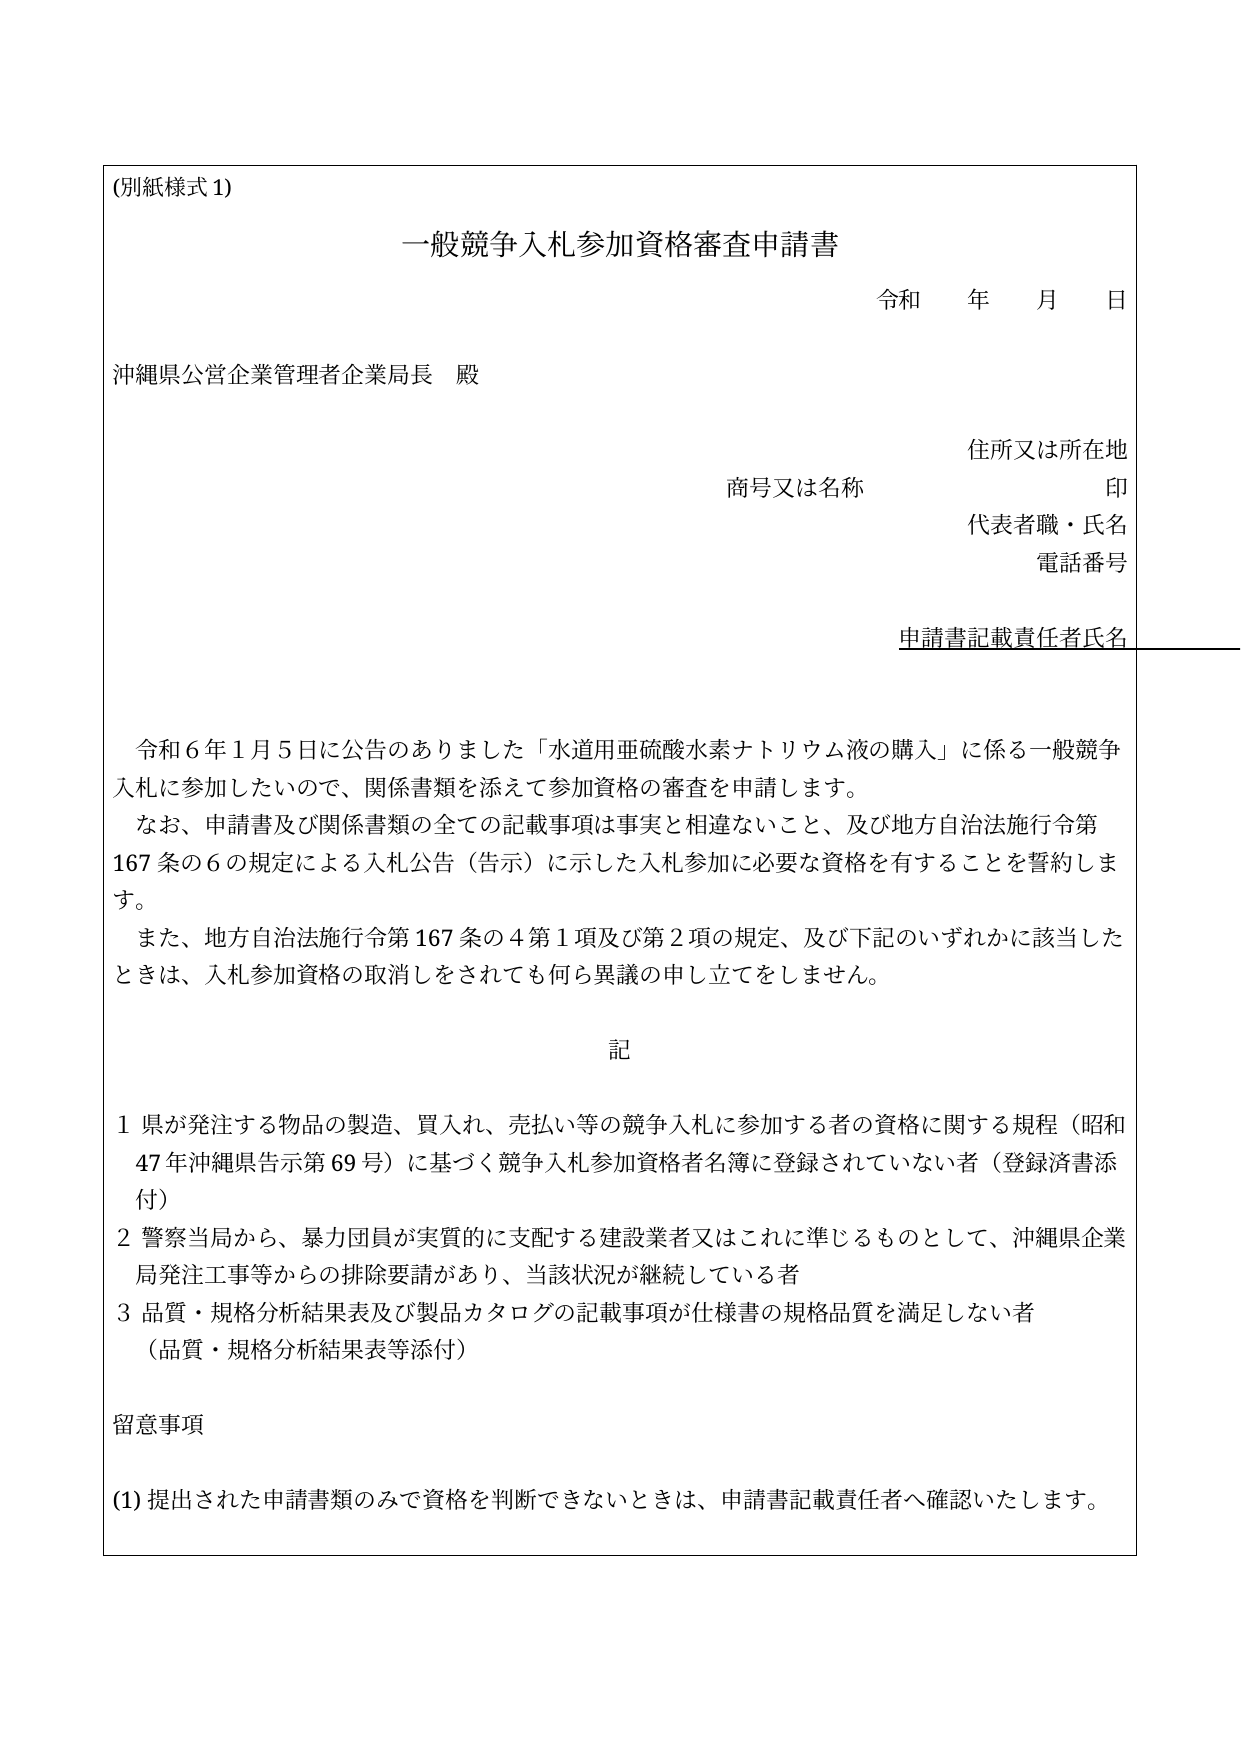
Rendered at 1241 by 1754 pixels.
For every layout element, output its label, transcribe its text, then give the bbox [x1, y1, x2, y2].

text (1) 提出された申請書類のみで資格を判断できないときは、申請書記載責任者へ確認いたします。 [112, 1480, 1128, 1518]
text ３ 品質・規格分析結果表及び製品カタログの記載事項が仕様書の規格品質を満足しない者 [112, 1293, 1128, 1330]
text 沖縄県公営企業管理者企業局長 殿 [112, 355, 1128, 393]
text また、地方自治法施行令第167 条の４第１項及び第２項の規定、及び下記のいずれかに該当したときは、入札参加資格の取消しをされても何ら異議の申し立てをしません。 [112, 918, 1128, 993]
text ２ 警察当局から、暴力団員が実質的に支配する建設業者又はこれに準じるものとして、沖縄県企業局発注工事等からの排除要請があり、当該状況が継続している者 [112, 1218, 1128, 1293]
text 令和 年 月 日 [112, 280, 1128, 318]
text 申請書記載責任者氏名 [112, 618, 1128, 655]
text 記 [112, 1030, 1128, 1068]
text 代表者職・氏名 [112, 505, 1128, 543]
text 電話番号 [112, 543, 1128, 580]
text (別紙様式1) [104, 166, 1136, 205]
text 令和６年１月５日に公告のありました「水道用亜硫酸水素ナトリウム液の購入」に係る一般競争入札に参加したいので、関係書類を添えて参加資格の審査を申請します。 [112, 730, 1128, 805]
text なお、申請書及び関係書類の全ての記載事項は事実と相違ないこと、及び地方自治法施行令第167 条の６の規定による入札公告（告示）に示した入札参加に必要な資格を有することを誓約します。 [112, 805, 1128, 918]
text 一般競争入札参加資格審査申請書 [112, 205, 1128, 280]
text 商号又は名称 印 [112, 468, 1128, 505]
text １ 県が発注する物品の製造、買入れ、売払い等の競争入札に参加する者の資格に関する規程（昭和47年沖縄県告示第69号）に基づく競争入札参加資格者名簿に登録されていない者（登録済書添付） [112, 1105, 1128, 1218]
text 住所又は所在地 [112, 430, 1128, 468]
text 留意事項 [112, 1405, 1128, 1443]
text （品質・規格分析結果表等添付） [112, 1330, 1128, 1368]
